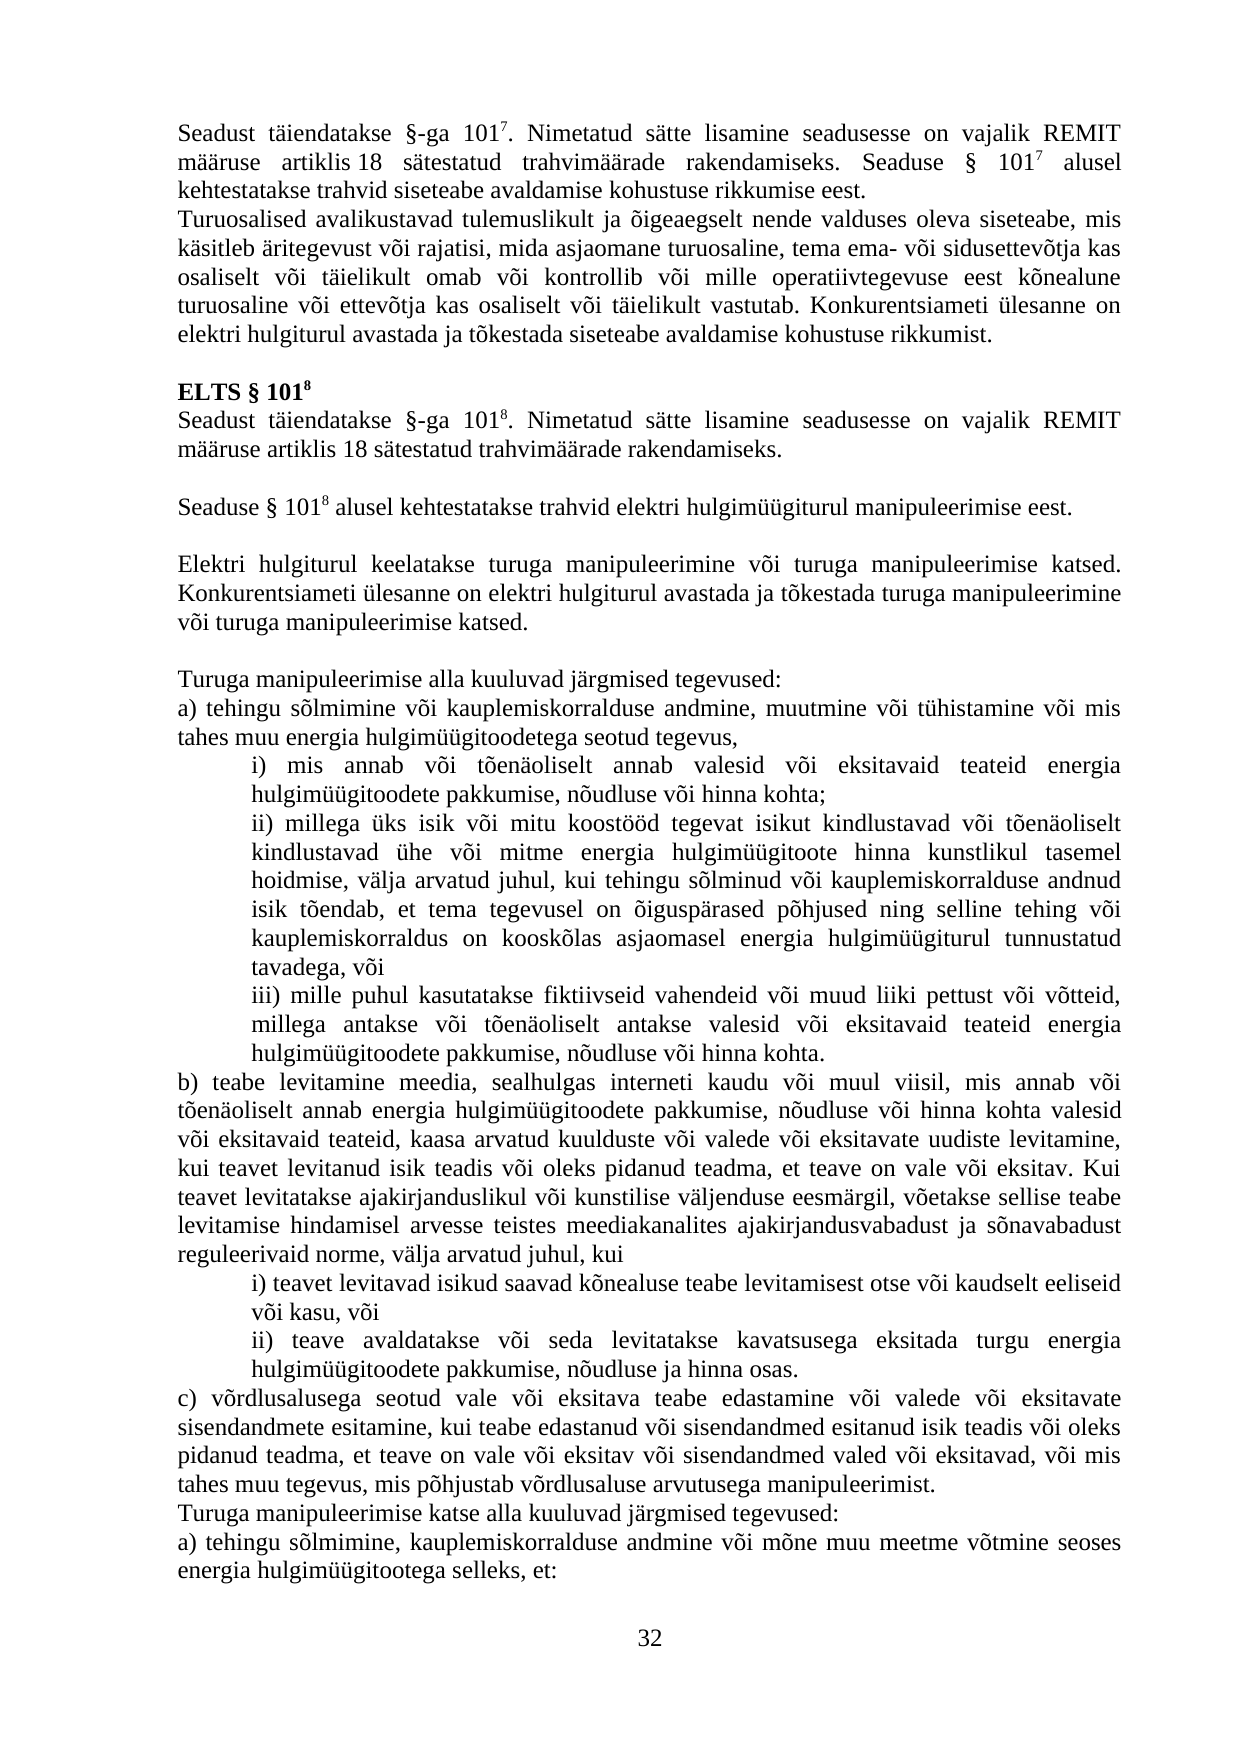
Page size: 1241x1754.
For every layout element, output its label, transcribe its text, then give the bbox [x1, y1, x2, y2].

text Seadust täiendatakse §-ga 1017. Nimetatud sätte lisamine seadusesse on vajalik REMIT määruse artiklis 18 sätestatud trahvimäärade rakendamiseks. Seaduse § 1017 alusel kehtestatakse trahvid siseteabe avaldamise kohustuse rikkumise eest. [177, 118, 1122, 204]
text ii) teave avaldatakse või seda levitatakse kavatsusega eksitada turgu energia hulgimüügitoodete pakkumise, nõudluse ja hinna osas. [251, 1326, 1122, 1383]
text a) tehingu sõlmimine või kauplemiskorralduse andmine, muutmine või tühistamine või mis tahes muu energia hulgimüügitoodetega seotud tegevus, [177, 693, 1122, 751]
text Seadust täiendatakse §-ga 1018. Nimetatud sätte lisamine seadusesse on vajalik REMIT määruse artiklis 18 sätestatud trahvimäärade rakendamiseks. [177, 406, 1122, 463]
text Elektri hulgiturul keelatakse turuga manipuleerimine või turuga manipuleerimise katsed. Konkurentsiameti ülesanne on elektri hulgiturul avastada ja tõkestada turuga manipuleerimine või turuga manipuleerimise katsed. [177, 549, 1122, 636]
text Turuga manipuleerimise katse alla kuuluvad järgmised tegevused: [177, 1498, 1122, 1527]
text c) võrdlusalusega seotud vale või eksitava teabe edastamine või valede või eksitavate sisendandmete esitamine, kui teabe edastanud või sisendandmed esitanud isik teadis või oleks pidanud teadma, et teave on vale või eksitav või sisendandmed valed või eksitavad, või mis tahes muu tegevus, mis põhjustab võrdlusaluse arvutusega manipuleerimist. [177, 1383, 1122, 1498]
text ELTS § 1018 [177, 377, 1122, 406]
text Turuga manipuleerimise alla kuuluvad järgmised tegevused: [177, 664, 1122, 693]
text b) teabe levitamine meedia, sealhulgas interneti kaudu või muul viisil, mis annab või tõenäoliselt annab energia hulgimüügitoodete pakkumise, nõudluse või hinna kohta valesid või eksitavaid teateid, kaasa arvatud kuulduste või valede või eksitavate uudiste levitamine, kui teavet levitanud isik teadis või oleks pidanud teadma, et teave on vale või eksitav. Kui teavet levitatakse ajakirjanduslikul või kunstilise väljenduse eesmärgil, võetakse sellise teabe levitamise hindamisel arvesse teistes meediakanalites ajakirjandusvabadust ja sõnavabadust reguleerivaid norme, välja arvatud juhul, kui [177, 1067, 1122, 1268]
text i) mis annab või tõenäoliselt annab valesid või eksitavaid teateid energia hulgimüügitoodete pakkumise, nõudluse või hinna kohta; [251, 751, 1122, 808]
text Seaduse § 1018 alusel kehtestatakse trahvid elektri hulgimüügiturul manipuleerimise eest. [177, 492, 1122, 521]
text Turuosalised avalikustavad tulemuslikult ja õigeaegselt nende valduses oleva siseteabe, mis käsitleb äritegevust või rajatisi, mida asjaomane turuosaline, tema ema- või sidusettevõtja kas osaliselt või täielikult omab või kontrollib või mille operatiivtegevuse eest kõnealune turuosaline või ettevõtja kas osaliselt või täielikult vastutab. Konkurentsiameti ülesanne on elektri hulgiturul avastada ja tõkestada siseteabe avaldamise kohustuse rikkumist. [177, 204, 1122, 348]
text ii) millega üks isik või mitu koostööd tegevat isikut kindlustavad või tõenäoliselt kindlustavad ühe või mitme energia hulgimüügitoote hinna kunstlikul tasemel hoidmise, välja arvatud juhul, kui tehingu sõlminud või kauplemiskorralduse andnud isik tõendab, et tema tegevusel on õiguspärased põhjused ning selline tehing või kauplemiskorraldus on kooskõlas asjaomasel energia hulgimüügiturul tunnustatud tavadega, või [251, 808, 1122, 981]
text i) teavet levitavad isikud saavad kõnealuse teabe levitamisest otse või kaudselt eeliseid või kasu, või [251, 1268, 1122, 1326]
text a) tehingu sõlmimine, kauplemiskorralduse andmine või mõne muu meetme võtmine seoses energia hulgimüügitootega selleks, et: [177, 1527, 1122, 1584]
text iii) mille puhul kasutatakse fiktiivseid vahendeid või muud liiki pettust või võtteid, millega antakse või tõenäoliselt antakse valesid või eksitavaid teateid energia hulgimüügitoodete pakkumise, nõudluse või hinna kohta. [251, 981, 1122, 1067]
